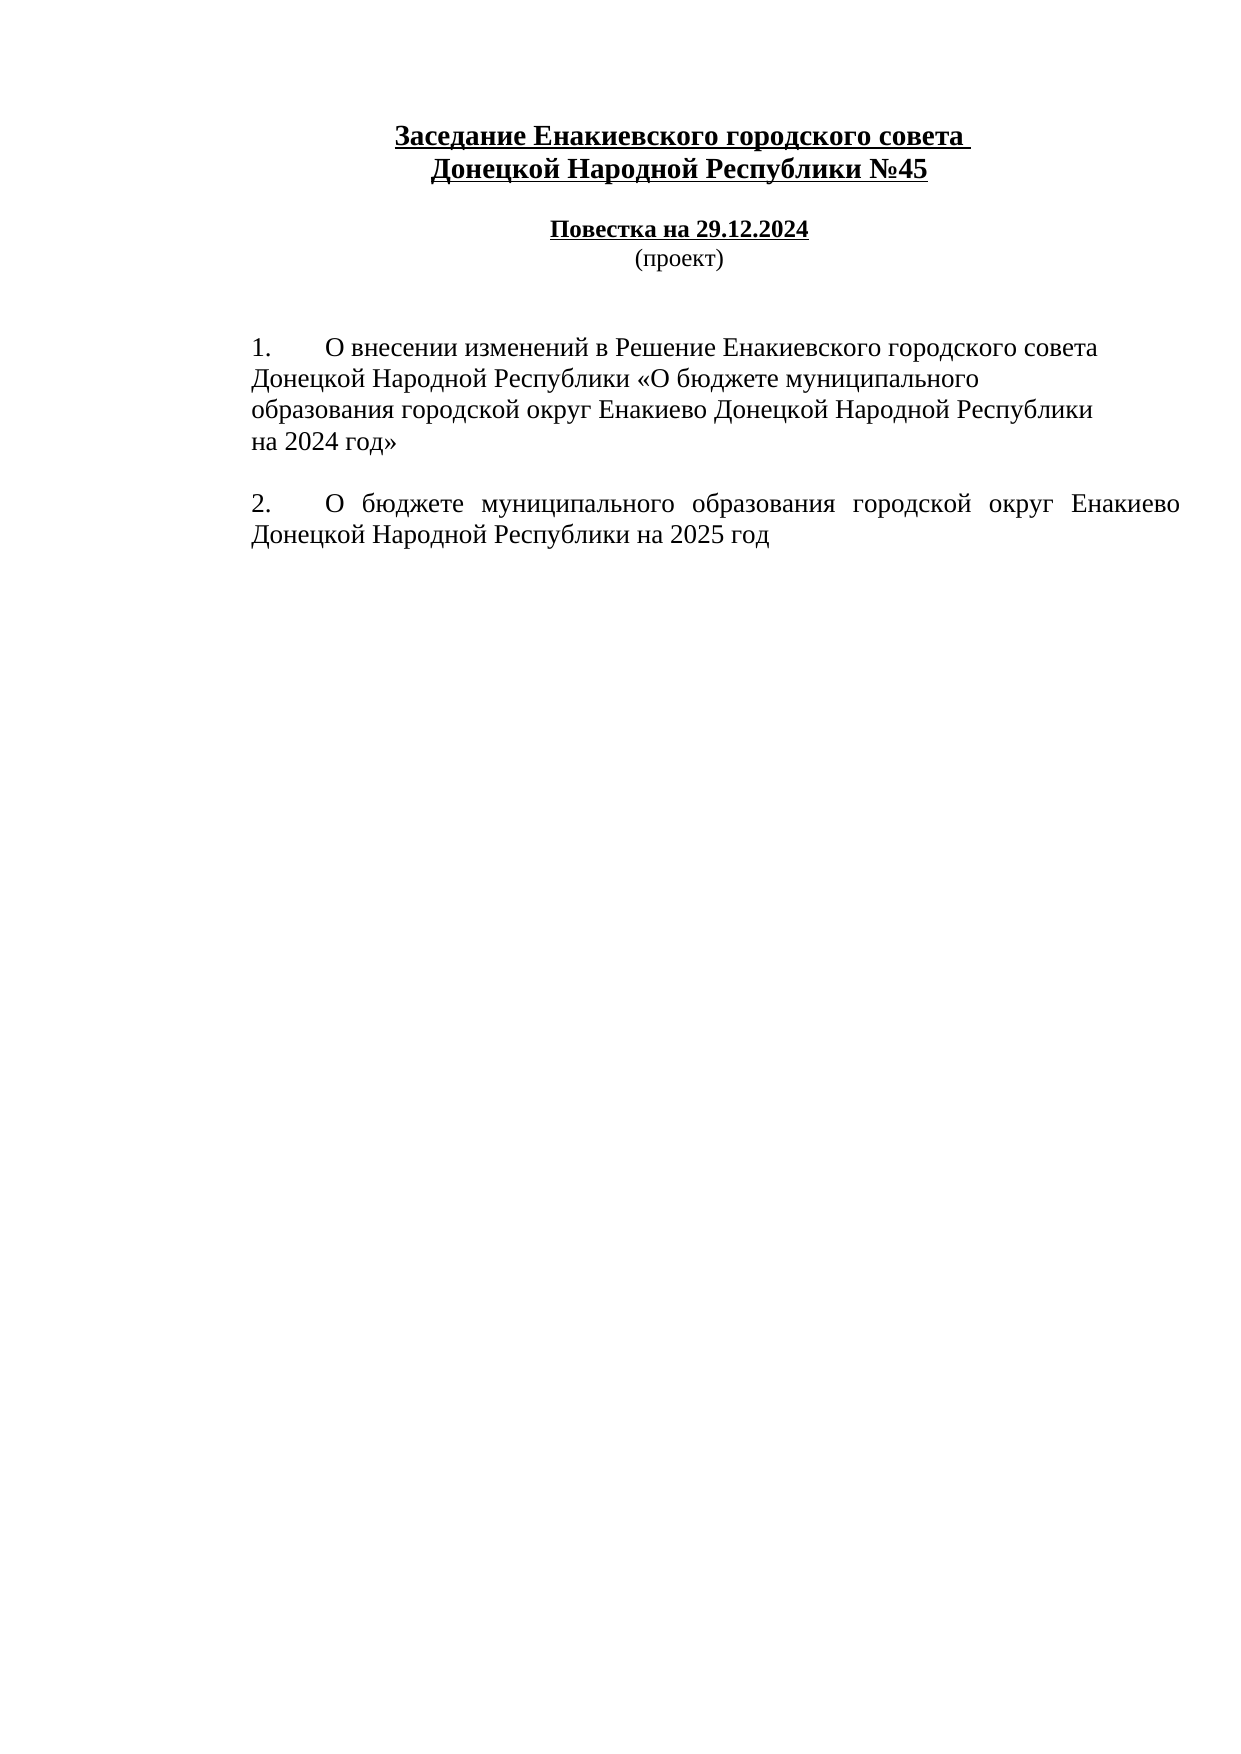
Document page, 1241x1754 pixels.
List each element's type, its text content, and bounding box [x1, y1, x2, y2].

list О бюджете муниципального образования городской округ Енакиево Донецкой Народной Республики на 2025 год [251, 487, 1181, 549]
list на 2024 год» [177, 425, 1181, 456]
list Донецкой Народной Республики «О бюджете муниципального [177, 362, 1181, 394]
list образования городской округ Енакиево Донецкой Народной Республики [177, 394, 1181, 425]
text Повестка на 29.12.2024 [177, 214, 1181, 243]
text Донецкой Народной Республики №45 [177, 152, 1181, 185]
text (проект) [177, 243, 1181, 271]
text Заседание Енакиевского городского совета [177, 118, 1181, 152]
list О внесении изменений в Решение Енакиевского городского совета [177, 331, 1181, 362]
